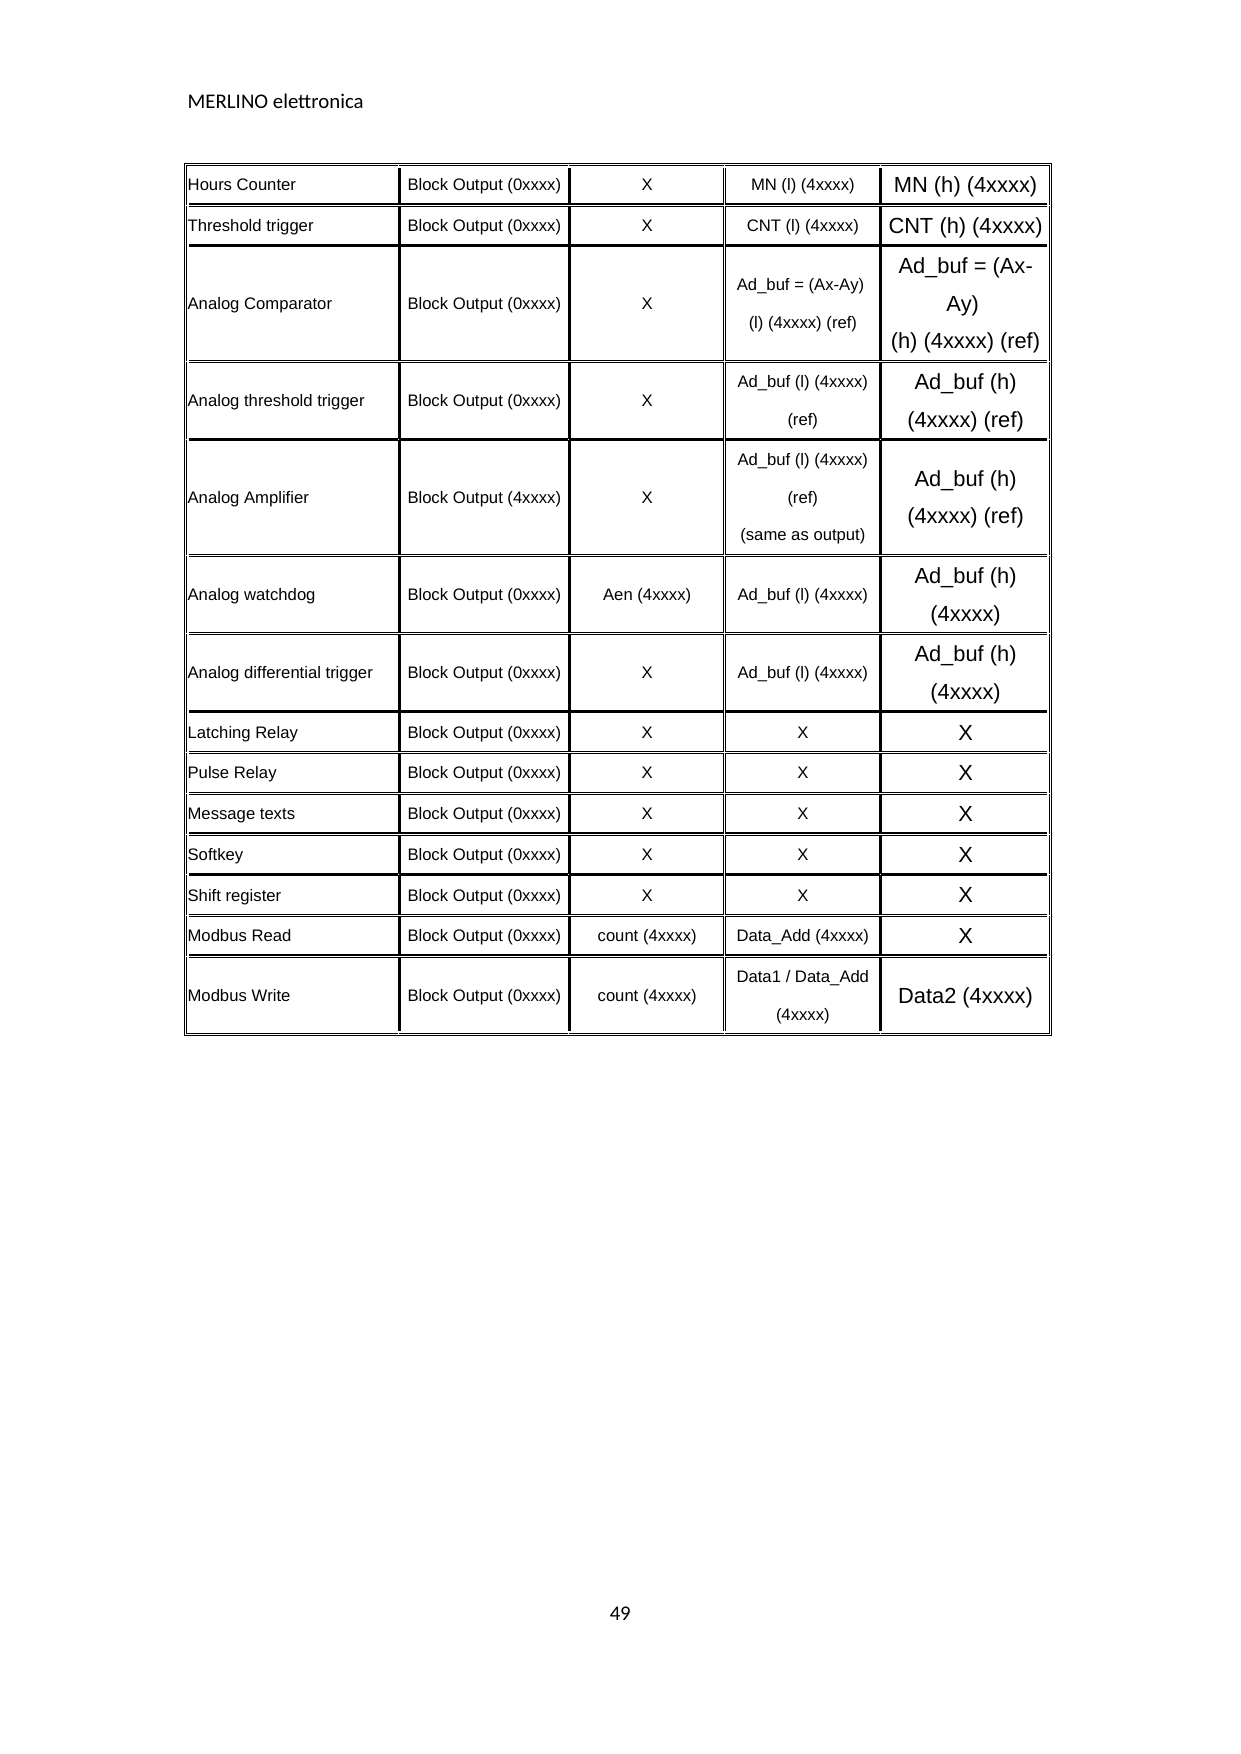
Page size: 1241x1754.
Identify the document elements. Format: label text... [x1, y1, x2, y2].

table_cell X [726, 876, 879, 914]
table_cell Block Output (0xxxx) [401, 876, 568, 914]
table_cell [399, 164, 569, 203]
table_cell Analog differential trigger [185, 632, 399, 710]
table_cell Block Output (0xxxx) [401, 836, 568, 873]
table_cell Block Output (0xxxx) [401, 247, 568, 359]
table_cell Ad_buf (l) (4xxxx) (ref) (same as output) [726, 441, 879, 553]
table_cell X [882, 832, 1049, 873]
table_cell Block Output (0xxxx) [401, 363, 568, 438]
table_cell Ad_buf = (Ax-Ay) (h) (4xxxx) (ref) [882, 244, 1049, 359]
table_cell X [571, 207, 723, 244]
table_cell Analog threshold trigger [187, 360, 398, 438]
table_cell CNT (h) (4xxxx) [882, 203, 1049, 244]
table_cell Block Output (0xxxx) [401, 557, 568, 632]
table_cell Ad_buf (h) (4xxxx) (ref) [882, 438, 1050, 553]
table_cell Threshold trigger [187, 203, 398, 244]
table_cell Data1 / Data_Add (4xxxx) [725, 958, 880, 1033]
table_cell Aen (4xxxx) [571, 557, 723, 632]
table_cell Pulse Relay [185, 751, 399, 791]
table_cell Softkey [187, 832, 398, 873]
table_cell X [571, 836, 723, 873]
table_cell Ad_buf (h) (4xxxx) (ref) [882, 360, 1049, 438]
table_cell Block Output (0xxxx) [399, 958, 569, 1033]
table_cell Analog Amplifier [185, 438, 398, 553]
table_cell Block Output (0xxxx) [401, 754, 568, 791]
table_cell X [880, 914, 1050, 954]
table_cell MN (h) (4xxxx) [880, 166, 1049, 203]
table_cell X [882, 710, 1049, 751]
table_cell Data_Add (4xxxx) [726, 917, 879, 954]
table_cell X [726, 795, 879, 832]
table_cell Block Output (0xxxx) [401, 207, 568, 244]
table_cell Block Output (0xxxx) [401, 713, 568, 751]
table_cell X [571, 635, 723, 710]
table_cell X [882, 791, 1049, 832]
table_cell X [571, 363, 723, 438]
table_cell X [569, 166, 725, 203]
table_cell CNT (l) (4xxxx) [726, 207, 879, 244]
table_cell X [571, 754, 723, 791]
table_cell Message texts [187, 791, 398, 832]
table_cell X [726, 713, 879, 751]
table_cell Block Output (0xxxx) [401, 795, 568, 832]
table_cell MN (l) (4xxxx) [725, 166, 880, 203]
table_cell Ad_buf (l) (4xxxx) [726, 635, 879, 710]
table_cell X [571, 876, 723, 914]
table_cell X [880, 751, 1050, 791]
table_cell Ad_buf (h) (4xxxx) [880, 632, 1050, 710]
table_cell Ad_buf = (Ax-Ay) (l) (4xxxx) (ref) [726, 247, 879, 359]
table_cell Analog watchdog [187, 554, 398, 632]
table_cell X [571, 713, 723, 751]
table_cell Ad_buf (h) (4xxxx) [882, 554, 1049, 632]
table_cell Latching Relay [187, 710, 398, 751]
table_cell count (4xxxx) [571, 917, 723, 954]
table_cell Block Output (4xxxx) [401, 441, 568, 553]
table_cell X [726, 836, 879, 873]
table_cell X [571, 441, 723, 553]
table_cell Shift register [185, 873, 398, 914]
table_cell Analog Comparator [187, 244, 398, 359]
table_cell Block Output (0xxxx) [401, 635, 568, 710]
table_cell Ad_buf (l) (4xxxx) (ref) [726, 363, 879, 438]
table_cell Ad_buf (l) (4xxxx) [726, 557, 879, 632]
table_cell Modbus Write [187, 954, 399, 1033]
table_cell Block Output (0xxxx) [401, 917, 568, 954]
table_cell Hours Counter [187, 164, 399, 203]
table_cell X [726, 754, 879, 791]
table_cell X [571, 795, 723, 832]
table_cell X [882, 873, 1050, 914]
table_cell X [571, 247, 723, 359]
table_cell count (4xxxx) [569, 958, 725, 1033]
table_cell Modbus Read [185, 914, 399, 954]
table_cell Data2 (4xxxx) [880, 954, 1049, 1033]
